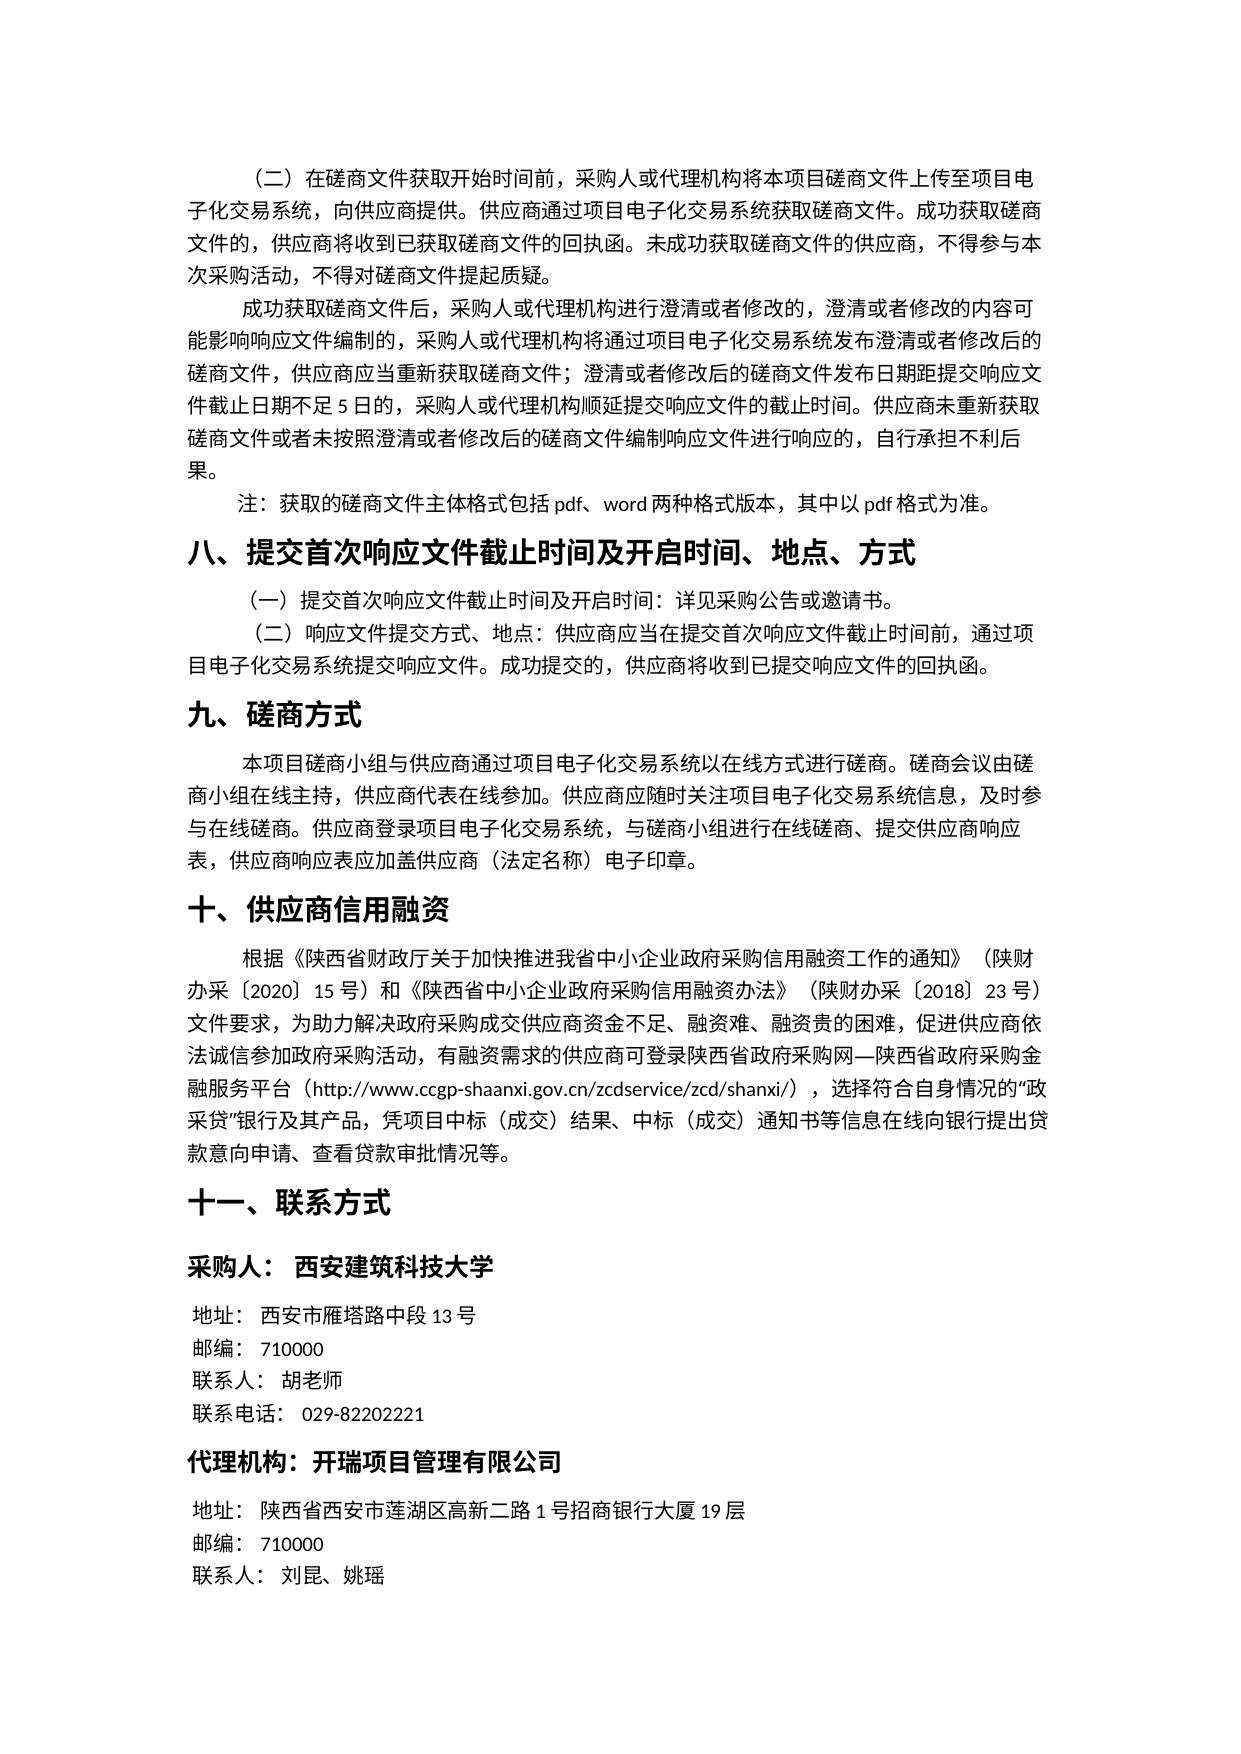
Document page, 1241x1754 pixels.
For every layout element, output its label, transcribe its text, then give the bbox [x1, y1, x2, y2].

text （二）响应文件提交方式、地点：供应商应当在提交首次响应文件截止时间前，通过项目电子化交易系统提交响应文件。成功提交的，供应商将收到已提交响应文件的回执函。 [187, 617, 1053, 682]
text 邮编： 710000 [187, 1332, 1053, 1364]
text 十一、联系方式 [187, 1169, 1053, 1234]
text 代理机构：开瑞项目管理有限公司 [187, 1429, 1053, 1494]
text 成功获取磋商文件后，采购人或代理机构进行澄清或者修改的，澄清或者修改的内容可能影响响应文件编制的，采购人或代理机构将通过项目电子化交易系统发布澄清或者修改后的磋商文件，供应商应当重新获取磋商文件；澄清或者修改后的磋商文件发布日期距提交响应文件截止日期不足5日的，采购人或代理机构顺延提交响应文件的截止时间。供应商未重新获取磋商文件或者未按照澄清或者修改后的磋商文件编制响应文件进行响应的，自行承担不利后果。 [187, 292, 1053, 487]
text 注：获取的磋商文件主体格式包括pdf、word两种格式版本，其中以pdf格式为准。 [187, 487, 1053, 519]
text （一）提交首次响应文件截止时间及开启时间：详见采购公告或邀请书。 [187, 584, 1053, 617]
text 地址： 西安市雁塔路中段13号 [187, 1299, 1053, 1332]
text 联系电话： 029-82202221 [187, 1397, 1053, 1429]
text 地址： 陕西省西安市莲湖区高新二路1号招商银行大厦19层 [187, 1494, 1053, 1527]
text 根据《陕西省财政厅关于加快推进我省中小企业政府采购信用融资工作的通知》（陕财办采〔2020〕15 号）和《陕西省中小企业政府采购信用融资办法》（陕财办采〔2018〕23 号）文件要求，为助力解决政府采购成交供应商资金不足、融资难、融资贵的困难，促进供应商依法诚信参加政府采购活动，有融资需求的供应商可登录陕西省政府釆购网—陕西省政府采购金融服务平台（http://www.ccgp-shaanxi.gov.cn/zcdservice/zcd/shanxi/），选择符合自身情况的“政采贷”银行及其产品，凭项目中标（成交）结果、中标（成交）通知书等信息在线向银行提出贷款意向申请、查看贷款审批情况等。 [187, 942, 1053, 1169]
text 八、提交首次响应文件截止时间及开启时间、地点、方式 [187, 519, 1053, 584]
text 联系人： 刘昆、姚瑶 [187, 1559, 1053, 1592]
text 本项目磋商小组与供应商通过项目电子化交易系统以在线方式进行磋商。磋商会议由磋商小组在线主持，供应商代表在线参加。供应商应随时关注项目电子化交易系统信息，及时参与在线磋商。供应商登录项目电子化交易系统，与磋商小组进行在线磋商、提交供应商响应表，供应商响应表应加盖供应商（法定名称）电子印章。 [187, 747, 1053, 877]
text 邮编： 710000 [187, 1527, 1053, 1559]
text 十、供应商信用融资 [187, 877, 1053, 942]
text 联系人： 胡老师 [187, 1364, 1053, 1397]
text 采购人： 西安建筑科技大学 [187, 1234, 1053, 1299]
text 九、磋商方式 [187, 682, 1053, 747]
text （二）在磋商文件获取开始时间前，采购人或代理机构将本项目磋商文件上传至项目电子化交易系统，向供应商提供。供应商通过项目电子化交易系统获取磋商文件。成功获取磋商文件的，供应商将收到已获取磋商文件的回执函。未成功获取磋商文件的供应商，不得参与本次采购活动，不得对磋商文件提起质疑。 [187, 162, 1053, 292]
